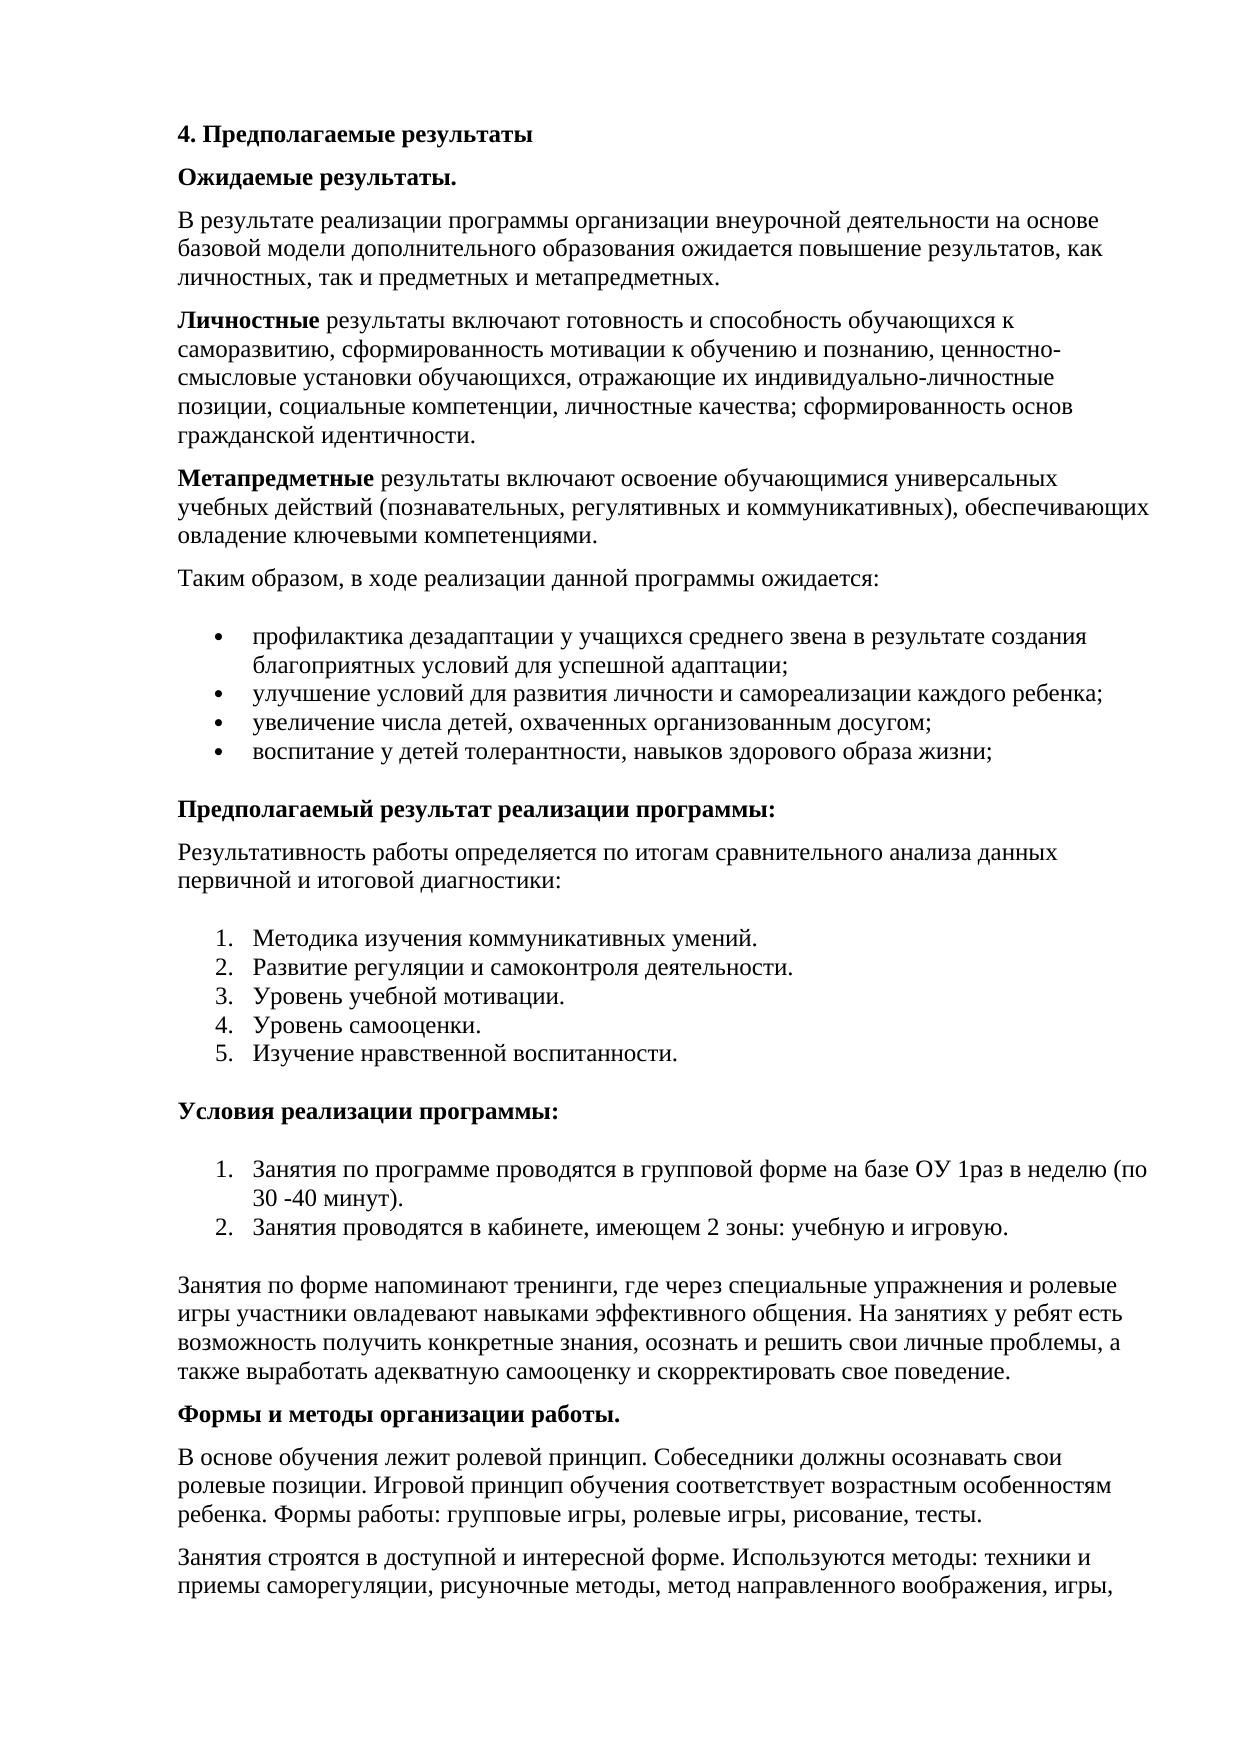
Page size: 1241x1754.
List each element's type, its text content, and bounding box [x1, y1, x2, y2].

text Метапредметные результаты включают освоение обучающимися универсальных учебных действий (познавательных, регулятивных и коммуникативных), обеспечивающих овладение ключевыми компетенциями. [177, 463, 1152, 549]
list Занятия по программе проводятся в групповой форме на базе ОУ 1раз в неделю (по 30 -40 минут). [215, 1154, 1152, 1212]
text В основе обучения лежит ролевой принцип. Собеседники должны осознавать свои ролевые позиции. Игровой принцип обучения соответствует возрастным особенностям ребенка. Формы работы: групповые игры, ролевые игры, рисование, тесты. [177, 1442, 1152, 1528]
list воспитание у детей толерантности, навыков здорового образа жизни; [215, 736, 1152, 765]
list профилактика дезадаптации у учащихся среднего звена в результате создания благоприятных условий для успешной адаптации; [215, 621, 1152, 678]
list Уровень самооценки. [215, 1010, 1152, 1038]
list увеличение числа детей, охваченных организованным досугом; [215, 707, 1152, 736]
text Условия реализации программы: [177, 1096, 1152, 1125]
text В результате реализации программы организации внеурочной деятельности на основе базовой модели дополнительного образования ожидается повышение результатов, как личностных, так и предметных и метапредметных. [177, 205, 1152, 291]
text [177, 1542, 1152, 1599]
text Личностные результаты включают готовность и способность обучающихся к саморазвитию, сформированность мотивации к обучению и познанию, ценностно-смысловые установки обучающихся, отражающие их индивидуально-личностные позиции, социальные компетенции, личностные качества; сформированность основ гражданской идентичности. [177, 305, 1152, 449]
text Таким образом, в ходе реализации данной программы ожидается: [177, 563, 1152, 592]
text Формы и методы организации работы. [177, 1399, 1152, 1427]
list Методика изучения коммуникативных умений. [215, 923, 1152, 952]
list Занятия проводятся в кабинете, имеющем 2 зоны: учебную и игровую. [215, 1212, 1152, 1241]
list Развитие регуляции и самоконтроля деятельности. [215, 952, 1152, 981]
list Уровень учебной мотивации. [215, 981, 1152, 1010]
text 4. Предполагаемые результаты [177, 118, 1152, 148]
text Занятия по форме напоминают тренинги, где через специальные упражнения и ролевые игры участники овладевают навыками эффективного общения. На занятиях у ребят есть возможность получить конкретные знания, осознать и решить свои личные проблемы, а также выработать адекватную самооценку и скорректировать свое поведение. [177, 1270, 1152, 1385]
text Ожидаемые результаты. [177, 162, 1152, 191]
text Предполагаемый результат реализации программы: [177, 794, 1152, 823]
list улучшение условий для развития личности и самореализации каждого ребенка; [215, 678, 1152, 707]
text Результативность работы определяется по итогам сравнительного анализа данных первичной и итоговой диагностики: [177, 837, 1152, 894]
list Изучение нравственной воспитанности. [215, 1038, 1152, 1067]
